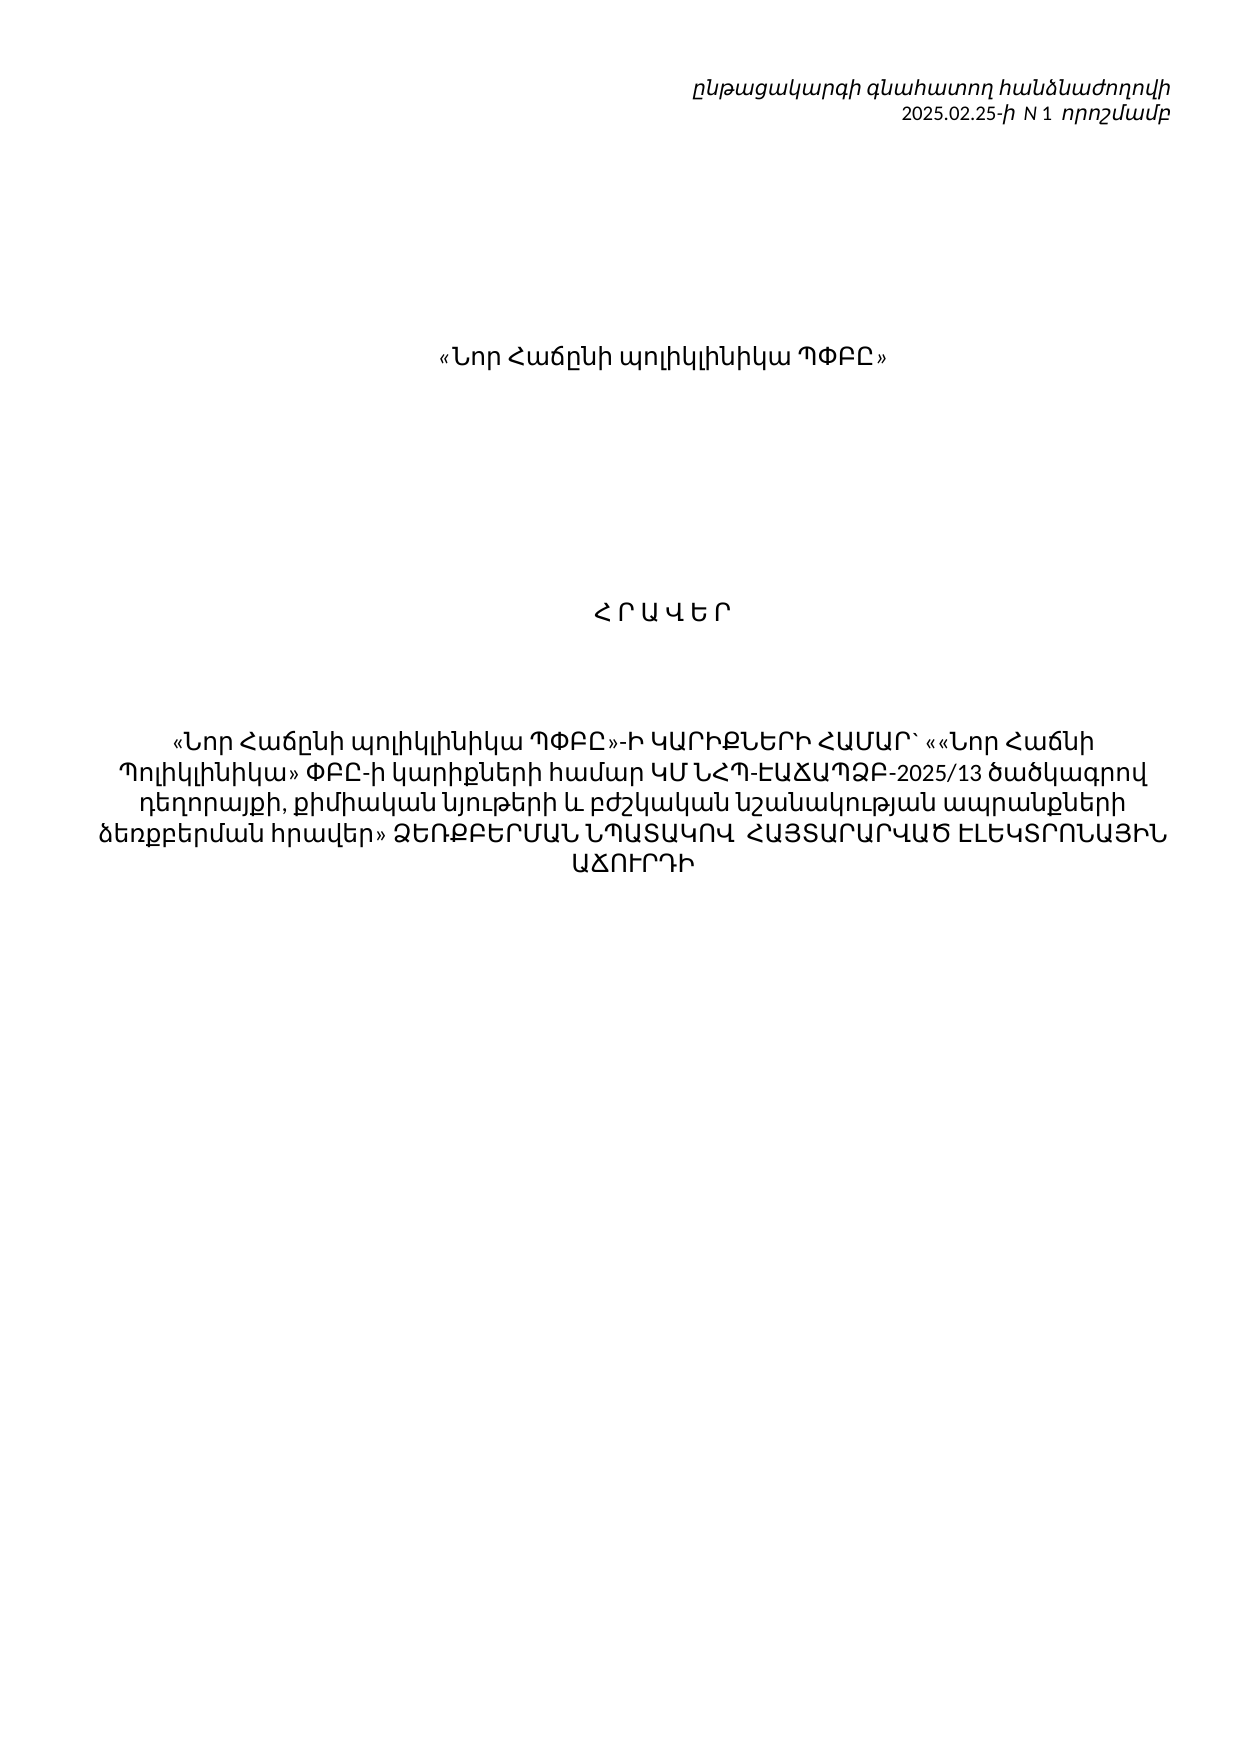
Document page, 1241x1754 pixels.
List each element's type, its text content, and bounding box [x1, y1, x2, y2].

text 2025.02.25 -ի N 1 որոշմամբ [94, 100, 1171, 126]
text « Նոր Հաճընի պոլիկլինիկա ՊՓԲԸ» [94, 341, 1172, 371]
text «Նոր Հաճընի պոլիկլինիկա ՊՓԲԸ»-Ի ԿԱՐԻՔՆԵՐԻ ՀԱՄԱՐ` ««Նոր Հաճնի Պոլիկլինիկա» ՓԲԸ-ի կարիքների համար ԿՄ ՆՀՊ-ԷԱՃԱՊՁԲ-2025/13 ծածկագրով դեղորայքի, քիմիական նյութերի և բժշկական նշանակության ապրանքների ձեռքբերման հրավեր» ՁԵՌՔԲԵՐՄԱՆ ՆՊԱՏԱԿՈՎ ՀԱՅՏԱՐԱՐՎԱԾ ԷԼԵԿՏՐՈՆԱՅԻՆ ԱՃՈՒՐԴԻ [94, 726, 1172, 879]
text ընթացակարգի գնահատող հանձնաժողովի [94, 75, 1171, 100]
text Հ Ր Ա Վ Ե Ր [94, 597, 1172, 628]
